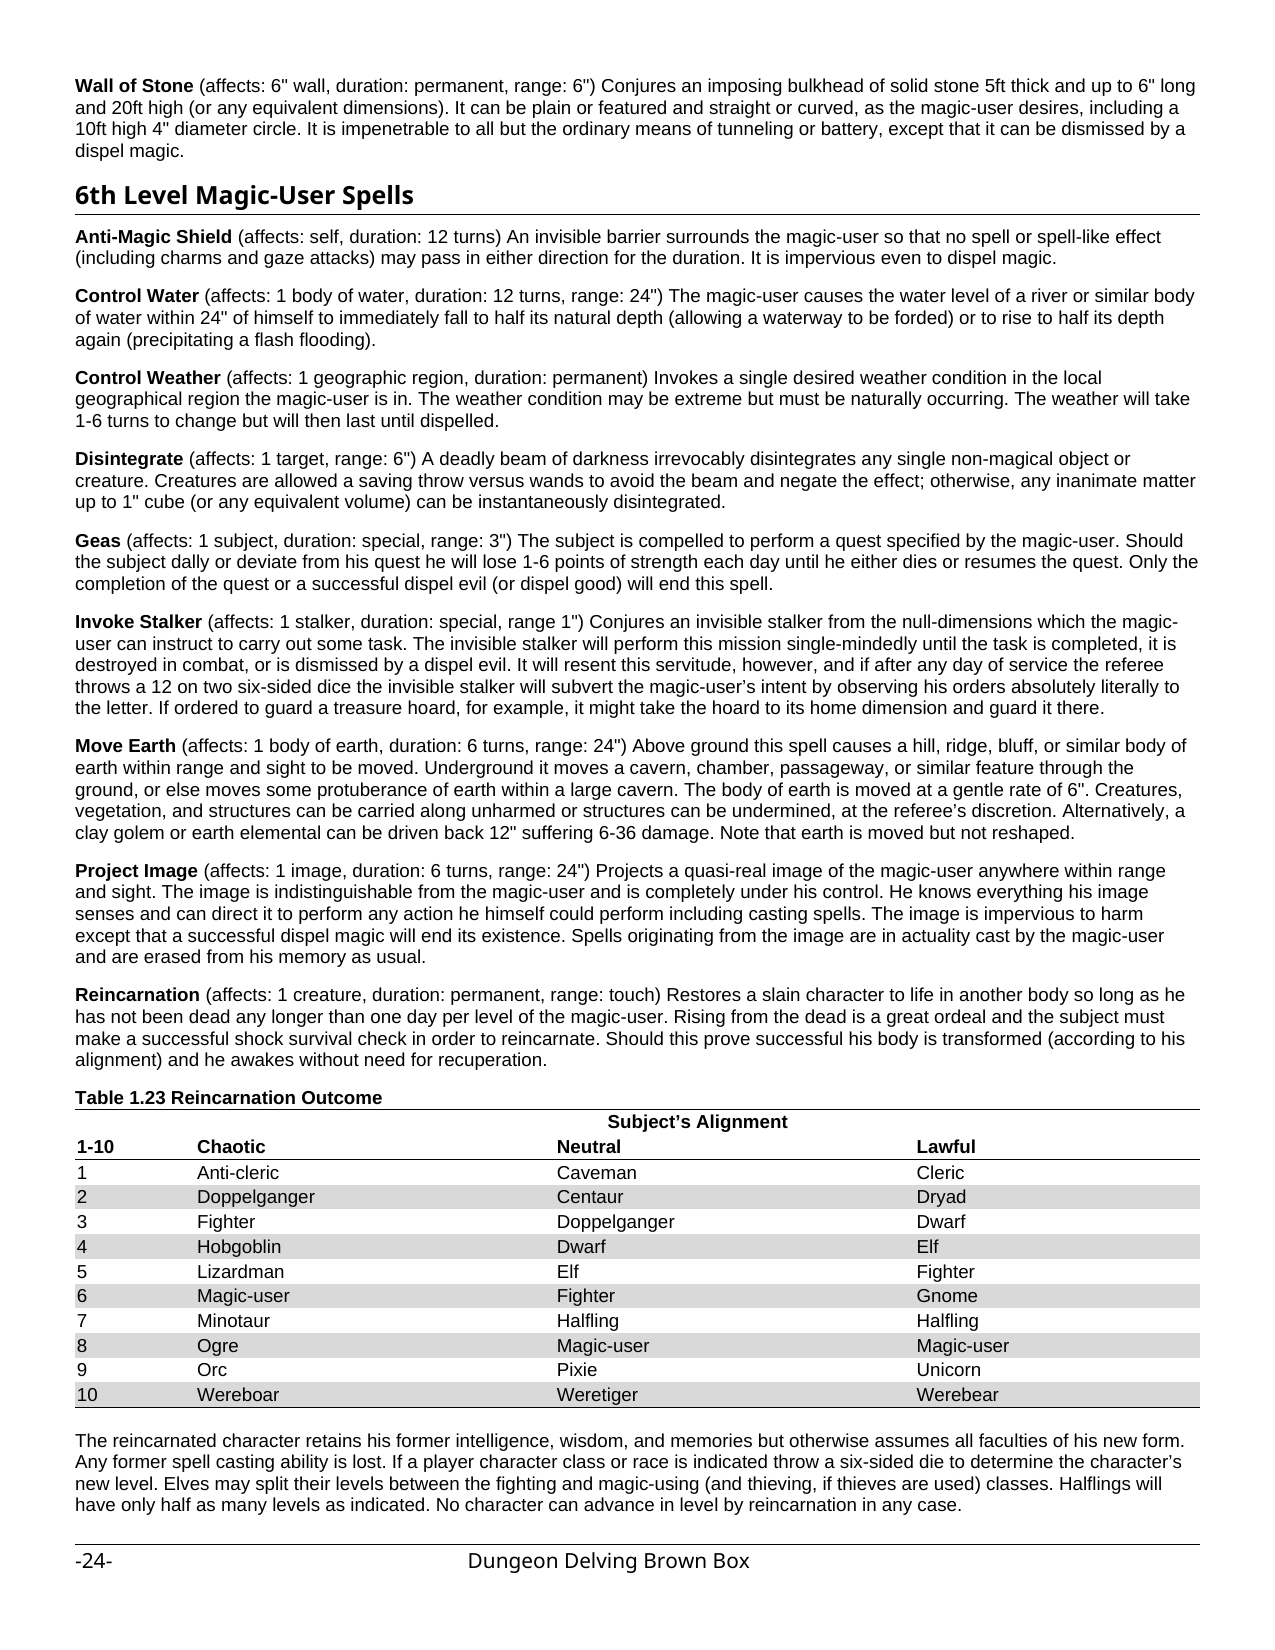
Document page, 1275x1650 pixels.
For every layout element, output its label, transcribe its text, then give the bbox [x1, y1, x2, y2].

text Control Water (affects: 1 body of water, duration: 12 turns, range: 24") The magic-user causes the water level of a river or similar body of water within 24" of himself to immediately fall to half its natural depth (allowing a waterway to be forded) or to rise to half its depth again (precipitating a flash flooding). [75, 285, 1200, 350]
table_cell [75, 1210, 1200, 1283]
text Geas (affects: 1 subject, duration: special, range: 3") The subject is compelled to perform a quest specified by the magic-user. Should the subject dally or deviate from his quest he will lose 1-6 points of strength each day until he either dies or resumes the quest. Only the completion of the quest or a successful dispel evil (or dispel good) will end this spell. [75, 529, 1200, 594]
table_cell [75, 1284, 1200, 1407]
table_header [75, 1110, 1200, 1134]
text Move Earth (affects: 1 body of earth, duration: 6 turns, range: 24") Above ground this spell causes a hill, ridge, bluff, or similar body of earth within range and sight to be moved. Underground it moves a cavern, chamber, passageway, or similar feature through the ground, or else moves some protuberance of earth within a large cavern. The body of earth is moved at a gentle rate of 6". Creatures, vegetation, and structures can be carried along unharmed or structures can be undermined, at the referee’s discretion. Alternatively, a clay golem or earth elemental can be driven back 12" suffering 6-36 damage. Note that earth is moved but not reshaped. [75, 735, 1200, 843]
subtitle 6th Level Magic-User Spells [75, 178, 1200, 214]
text The reincarnated character retains his former intelligence, wisdom, and memories but otherwise assumes all faculties of his new form. Any former spell casting ability is lost. If a player character class or race is indicated throw a six-sided die to determine the character’s new level. Elves may split their levels between the fighting and magic-using (and thieving, if thieves are used) classes. Halflings will have only half as many levels as indicated. No character can advance in level by reincarnation in any case. [75, 1408, 1200, 1516]
text Project Image (affects: 1 image, duration: 6 turns, range: 24") Projects a quasi-real image of the magic-user anywhere within range and sight. The image is indistinguishable from the magic-user and is completely under his control. He knows everything his image senses and can direct it to perform any action he himself could perform including casting spells. The image is impervious to harm except that a successful dispel magic will end its existence. Spells originating from the image are in actuality cast by the magic-user and are erased from his memory as usual. [75, 860, 1200, 967]
text Disintegrate (affects: 1 target, range: 6") A deadly beam of darkness irrevocably disintegrates any single non-magical object or creature. Creatures are allowed a saving throw versus wands to avoid the beam and negate the effect; otherwise, any inanimate matter up to 1" cube (or any equivalent volume) can be instantaneously disintegrated. [75, 448, 1200, 513]
text Reincarnation (affects: 1 creature, duration: permanent, range: touch) Restores a slain character to life in another body so long as he has not been dead any longer than one day per level of the magic-user. Rising from the dead is a great ordeal and the subject must make a successful shock survival check in order to reincarnate. Should this prove successful his body is transformed (according to his alignment) and he awakes without need for recuperation. [75, 984, 1200, 1070]
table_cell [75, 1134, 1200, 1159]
text Wall of Stone (affects: 6" wall, duration: permanent, range: 6") Conjures an imposing bulkhead of solid stone 5ft thick and up to 6" long and 20ft high (or any equivalent dimensions). It can be plain or featured and straight or curved, as the magic-user desires, including a 10ft high 4" diameter circle. It is impenetrable to all but the ordinary means of tunneling or battery, except that it can be dismissed by a dispel magic. [75, 75, 1200, 161]
text Table 1.23 Reincarnation Outcome [75, 1087, 1200, 1109]
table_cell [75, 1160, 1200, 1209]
text Control Weather (affects: 1 geographic region, duration: permanent) Invokes a single desired weather condition in the local geographical region the magic-user is in. The weather condition may be extreme but must be naturally occurring. The weather will take 1-6 turns to change but will then last until dispelled. [75, 367, 1200, 431]
text Invoke Stalker (affects: 1 stalker, duration: special, range 1") Conjures an invisible stalker from the null-dimensions which the magic-user can instruct to carry out some task. The invisible stalker will perform this mission single-mindedly until the task is completed, it is destroyed in combat, or is dismissed by a dispel evil. It will resent this servitude, however, and if after any day of service the referee throws a 12 on two six-sided dice the invisible stalker will subvert the magic-user’s intent by observing his orders absolutely literally to the letter. If ordered to guard a treasure hoard, for example, it might take the hoard to its home dimension and guard it there. [75, 611, 1200, 718]
text Anti-Magic Shield (affects: self, duration: 12 turns) An invisible barrier surrounds the magic-user so that no spell or spell-like effect (including charms and gaze attacks) may pass in either direction for the duration. It is impervious even to dispel magic. [75, 226, 1200, 269]
